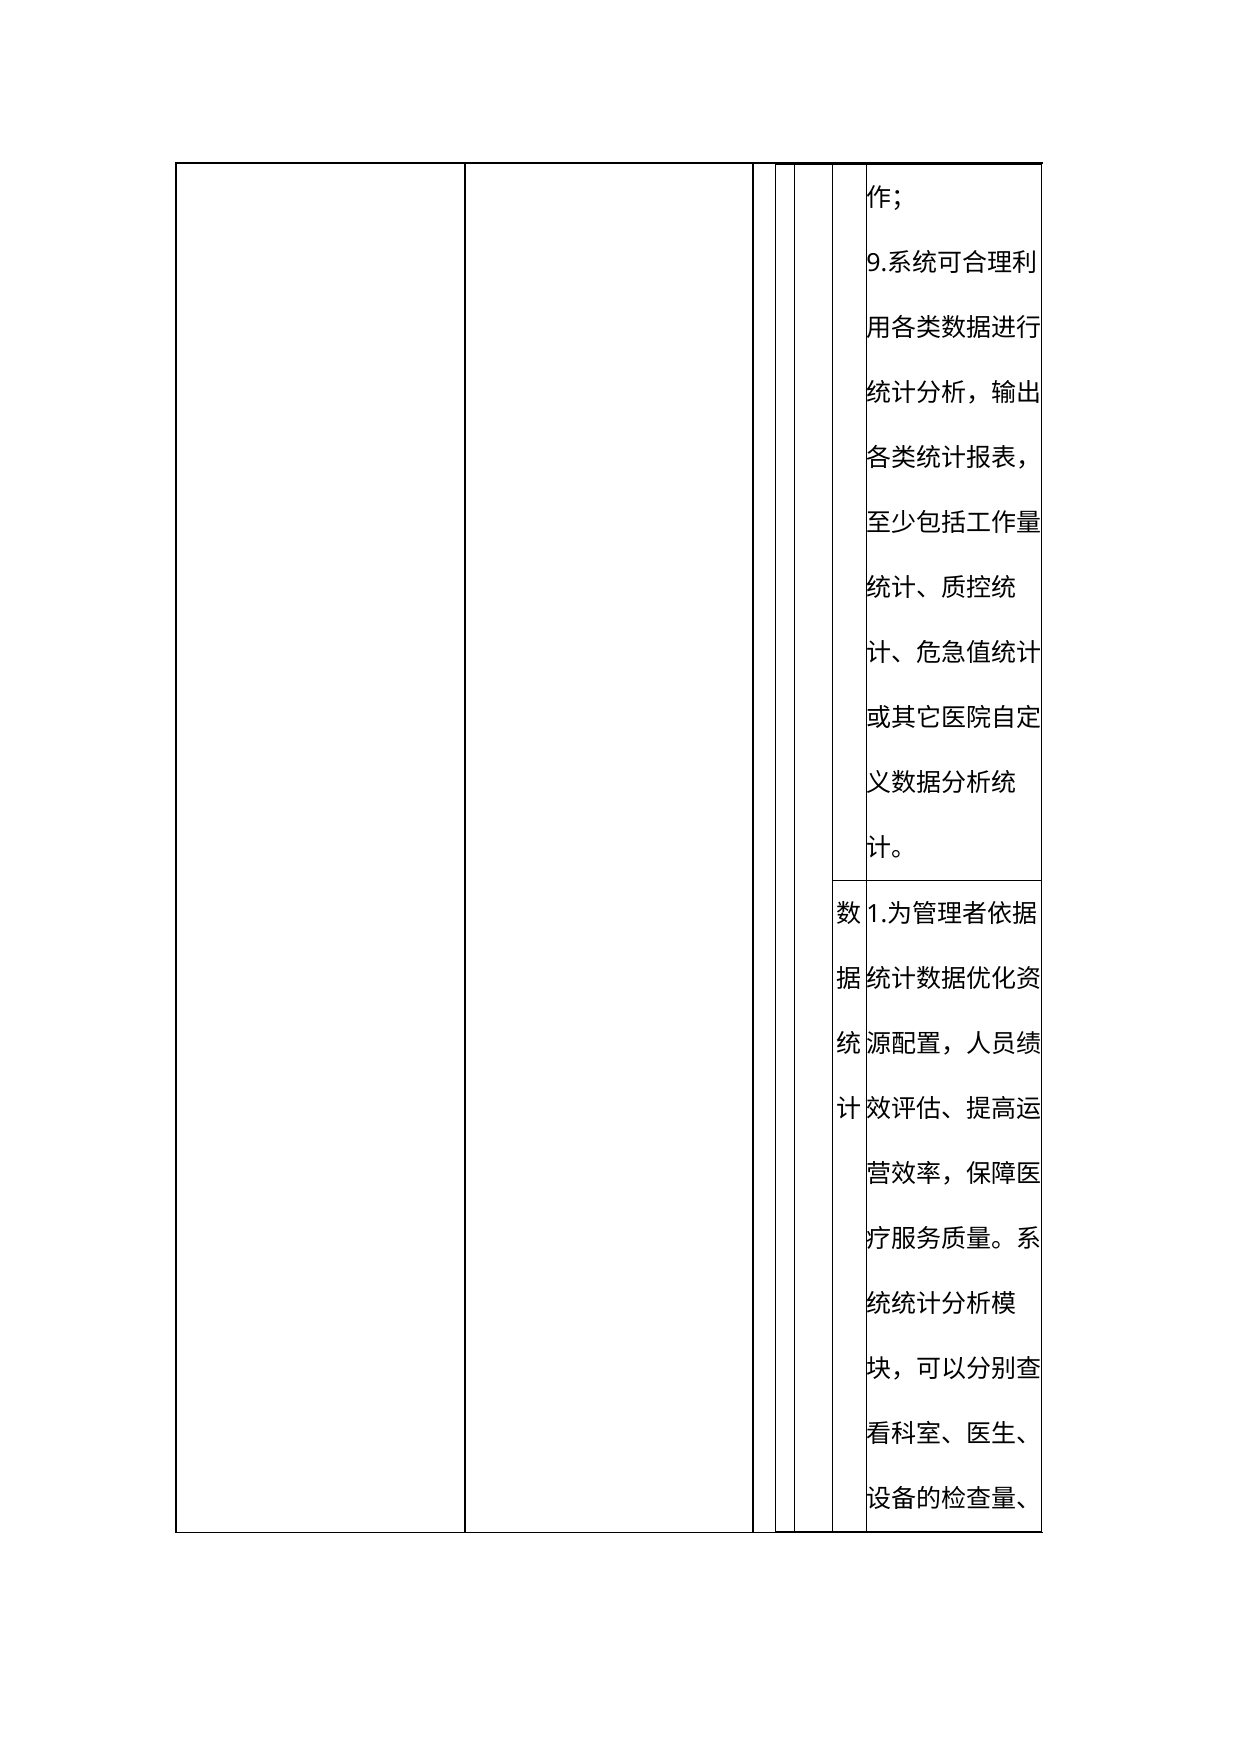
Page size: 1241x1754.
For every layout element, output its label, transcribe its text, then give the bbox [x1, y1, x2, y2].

table_cell [754, 164, 775, 1532]
table_cell ★ [466, 164, 752, 1532]
table_cell [795, 165, 832, 1531]
table_cell 1 [177, 164, 464, 1532]
table_cell [776, 165, 794, 1531]
table_cell [833, 881, 866, 1531]
table_cell [833, 165, 866, 880]
table_cell [867, 165, 1041, 880]
table_cell [867, 881, 1041, 1531]
